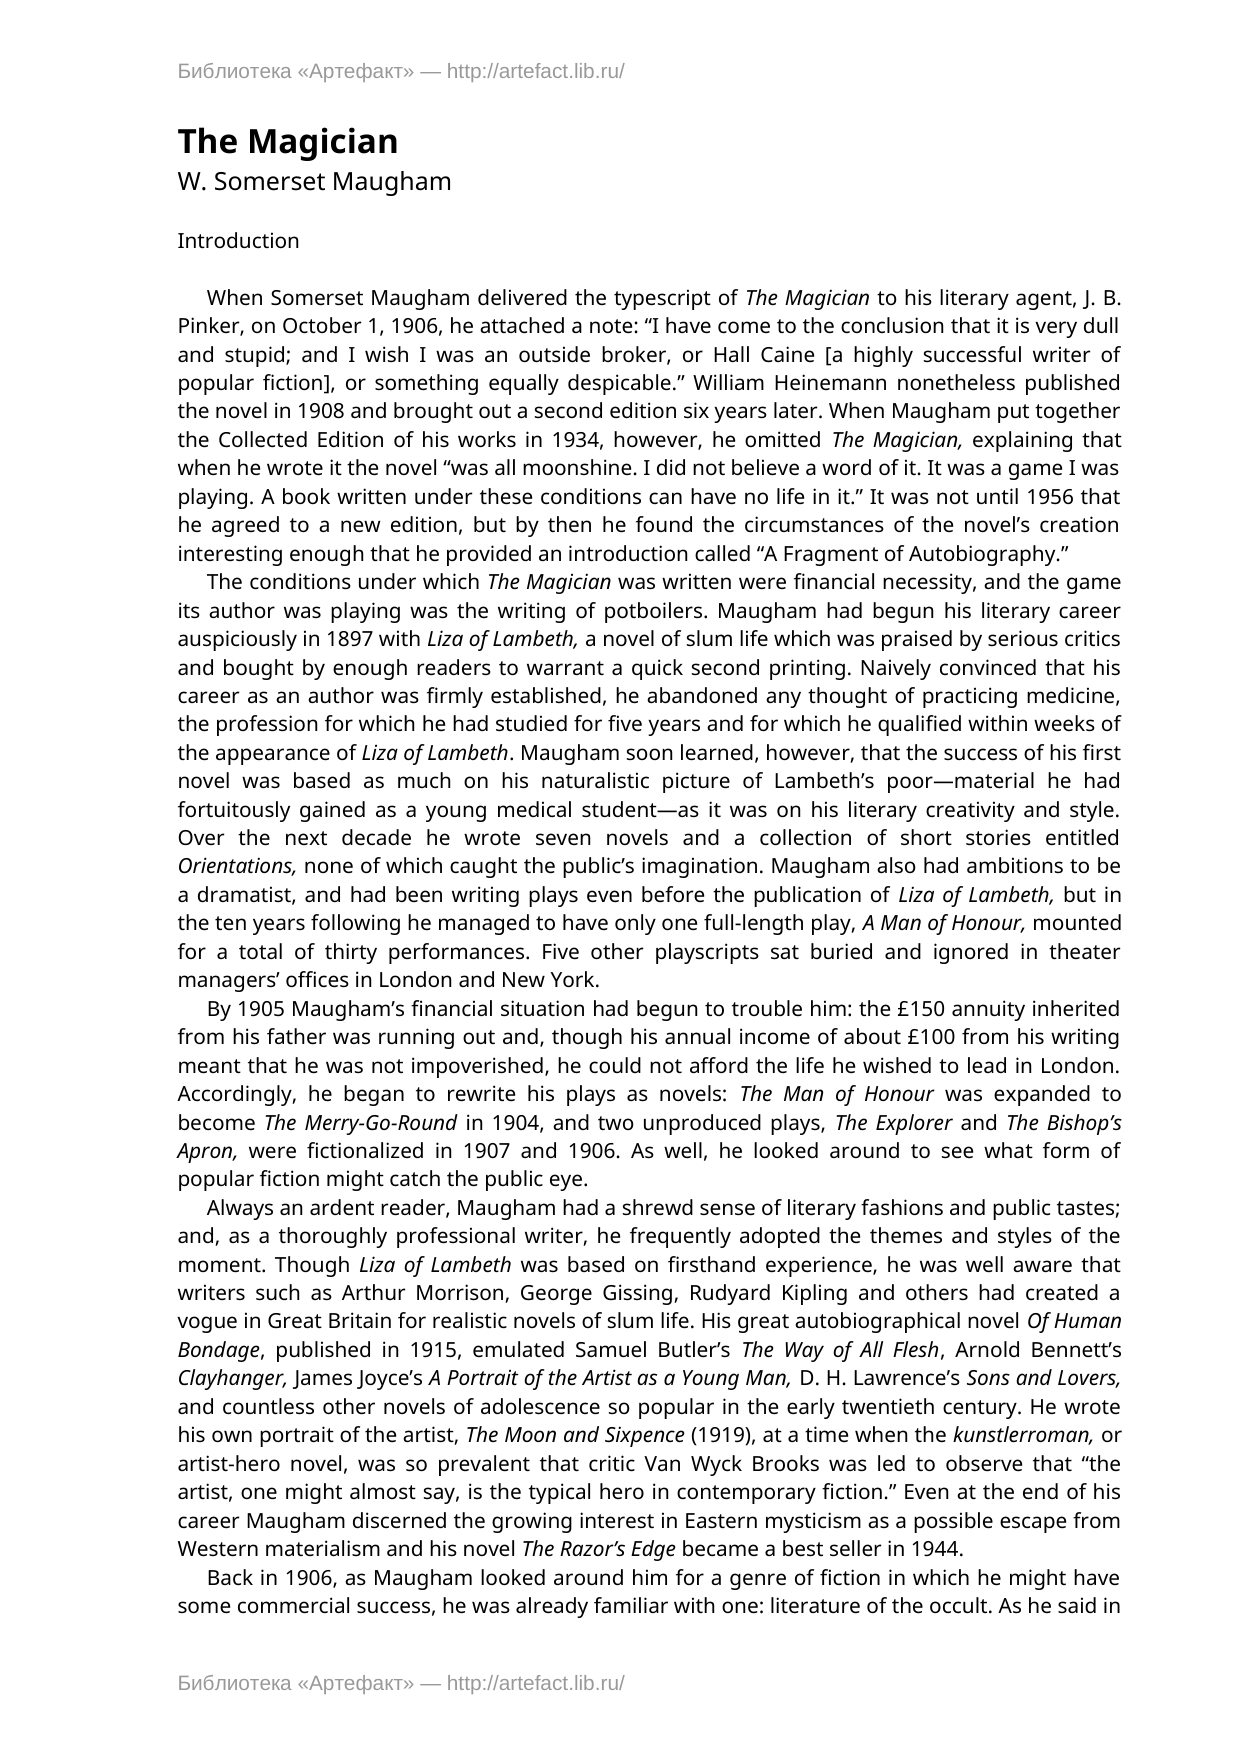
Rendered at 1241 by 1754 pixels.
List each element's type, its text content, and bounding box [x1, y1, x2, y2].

text Introduction [177, 226, 1122, 254]
text Always an ardent reader, Maugham had a shrewd sense of literary fashions and public tastes; and, as a thoroughly professional writer, he frequently adopted the themes and styles of the moment. Though Liza of Lambeth was based on firsthand experience, he was well aware that writers such as Arthur Morrison, George Gissing, Rudyard Kipling and others had created a vogue in Great Britain for realistic novels of slum life. His great autobiographical novel Of Human Bondage, published in 1915, emulated Samuel Butler’s The Way of All Flesh, Arnold Bennett’s Clayhanger, James Joyce’s A Portrait of the Artist as a Young Man, D. H. Lawrence’s Sons and Lovers, and countless other novels of adolescence so popular in the early twentieth century. He wrote his own portrait of the artist, The Moon and Sixpence (1919), at a time when the kunstlerroman, or artist-hero novel, was so prevalent that critic Van Wyck Brooks was led to observe that “the artist, one might almost say, is the typical hero in contemporary fiction.” Even at the end of his career Maugham discerned the growing interest in Eastern mysticism as a possible escape from Western materialism and his novel The Razor’s Edge became a best seller in 1944. [177, 1193, 1122, 1563]
text W. Somerset Maugham [177, 163, 1122, 198]
text When Somerset Maugham delivered the typescript of The Magician to his literary agent, J. B. Pinker, on October 1, 1906, he attached a note: “I have come to the conclusion that it is very dull and stupid; and I wish I was an outside broker, or Hall Caine [a highly successful writer of popular fiction], or something equally despicable.” William Heinemann nonetheless published the novel in 1908 and brought out a second edition six years later. When Maugham put together the Collected Edition of his works in 1934, however, he omitted The Magician, explaining that when he wrote it the novel “was all moonshine. I did not believe a word of it. It was a game I was playing. A book written under these conditions can have no life in it.” It was not until 1956 that he agreed to a new edition, but by then he found the circumstances of the novel’s creation interesting enough that he provided an introduction called “A Fragment of Autobiography.” [177, 283, 1122, 567]
text By 1905 Maugham’s financial situation had begun to trouble him: the £150 annuity inherited from his father was running out and, though his annual income of about £100 from his writing meant that he was not impoverished, he could not afford the life he wished to lead in London. Accordingly, he began to rewrite his plays as novels: The Man of Honour was expanded to become The Merry-Go-Round in 1904, and two unproduced plays, The Explorer and The Bishop’s Apron, were fictionalized in 1907 and 1906. As well, he looked around to see what form of popular fiction might catch the public eye. [177, 994, 1122, 1193]
text The conditions under which The Magician was written were financial necessity, and the game its author was playing was the writing of potboilers. Maugham had begun his literary career auspiciously in 1897 with Liza of Lambeth, a novel of slum life which was praised by serious critics and bought by enough readers to warrant a quick second printing. Naively convinced that his career as an author was firmly established, he abandoned any thought of practicing medicine, the profession for which he had studied for five years and for which he qualified within weeks of the appearance of Liza of Lambeth. Maugham soon learned, however, that the success of his first novel was based as much on his naturalistic picture of Lambeth’s poor—material he had fortuitously gained as a young medical student—as it was on his literary creativity and style. Over the next decade he wrote seven novels and a collection of short stories entitled Orientations, none of which caught the public’s imagination. Maugham also had ambitions to be a dramatist, and had been writing plays even before the publication of Liza of Lambeth, but in the ten years following he managed to have only one full-length play, A Man of Honour, mounted for a total of thirty performances. Five other playscripts sat buried and ignored in theater managers’ offices in London and New York. [177, 567, 1122, 994]
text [177, 1563, 1122, 1619]
text The Magician [177, 118, 1122, 163]
